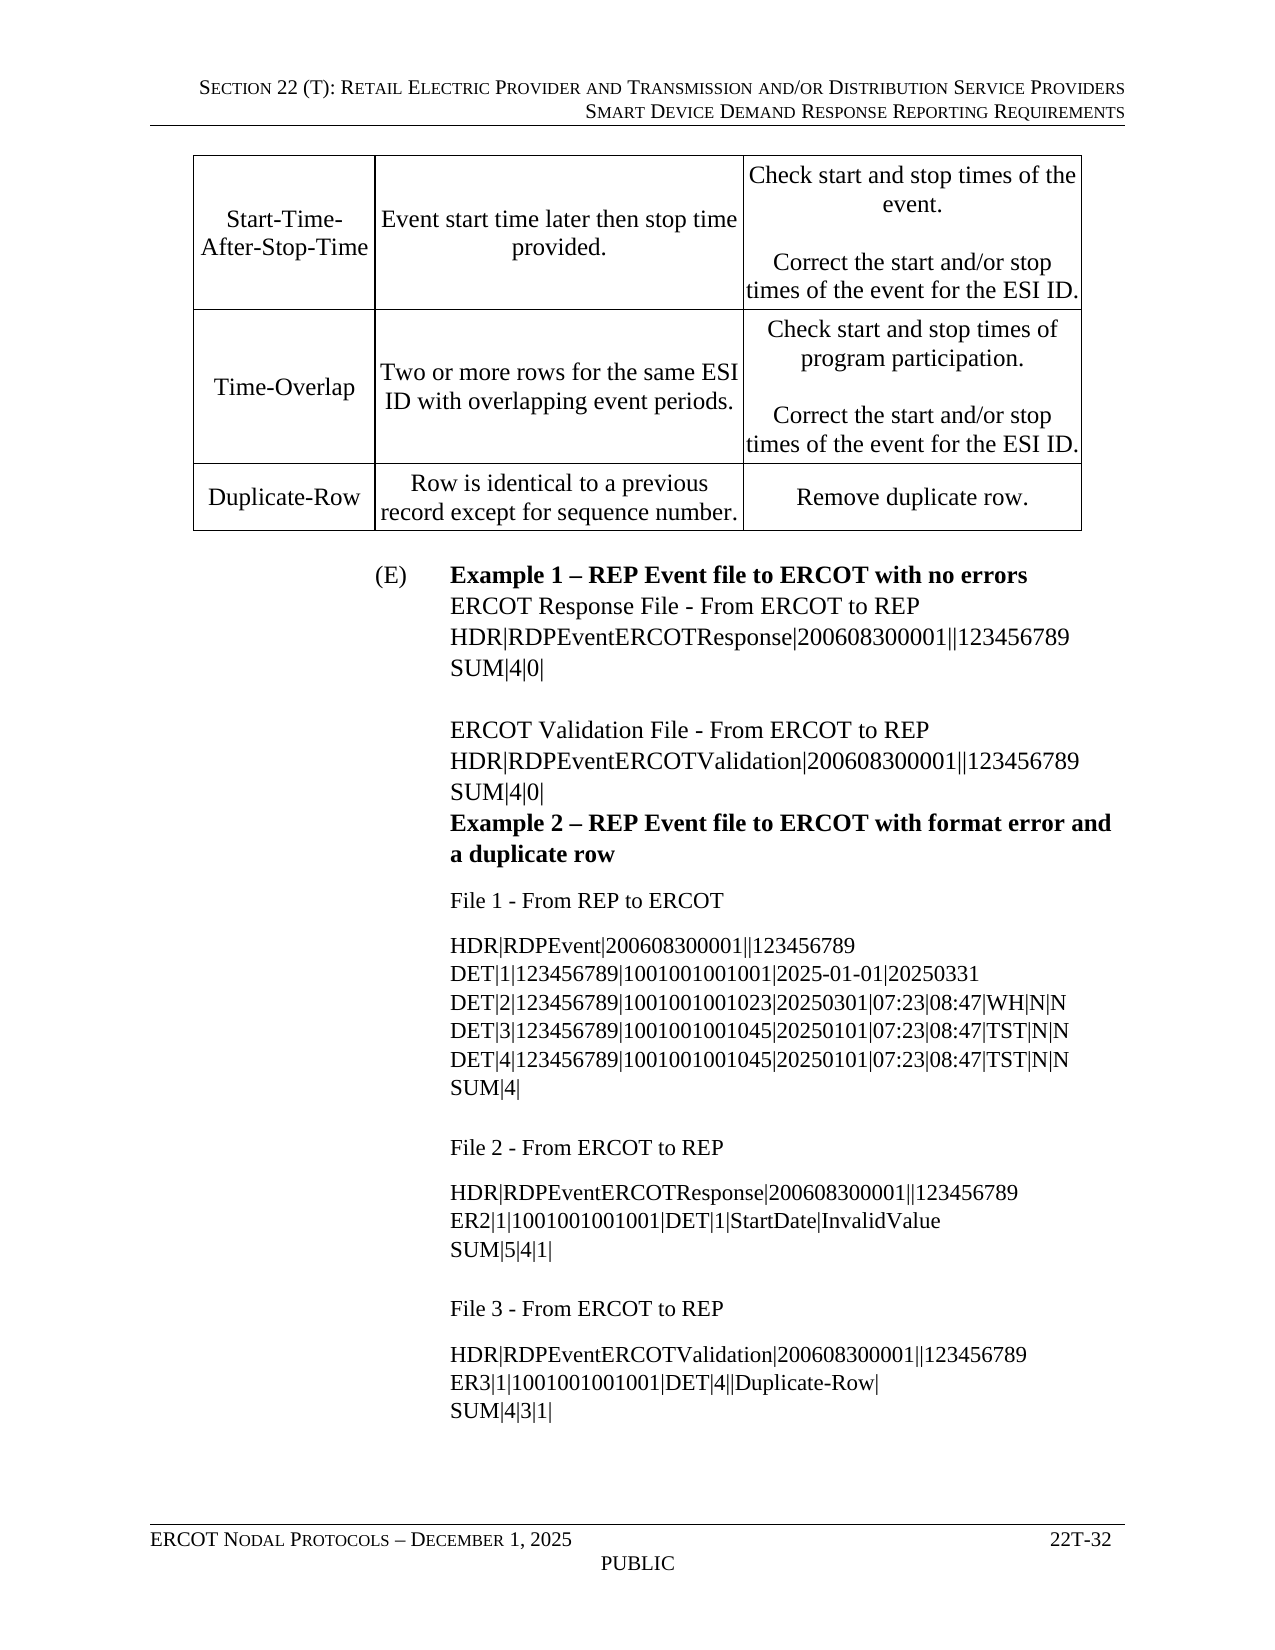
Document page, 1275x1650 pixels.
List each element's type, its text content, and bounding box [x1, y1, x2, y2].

text File 3 - From ERCOT to REP [375, 1296, 1125, 1322]
text DET|4|123456789|1001001001045|20250101|07:23|08:47|TST|N|N [450, 1046, 1125, 1072]
text SUM|4|0| [450, 653, 1125, 682]
text SUM|4| [450, 1074, 1125, 1132]
text ERCOT Response File - From ERCOT to REP [450, 591, 1125, 619]
text DET|2|123456789|1001001001023|20250301|07:23|08:47|WH|N|N [450, 989, 1125, 1015]
text SUM|4|3|1| [450, 1397, 1125, 1424]
table_cell Time-Overlap [194, 310, 374, 462]
table_cell Row is identical to a previous record except for sequence number. [376, 464, 743, 530]
text (E) Example 1 – REP Event file to ERCOT with no errors [337, 560, 1125, 588]
text HDR|RDPEventERCOTResponse|200608300001||123456789 [450, 622, 1125, 651]
table_cell Check start and stop times of the event. Correct the start and/or stop times of the event for the ESI ID. [744, 156, 1081, 309]
text File 2 - From ERCOT to REP [375, 1134, 1125, 1160]
text HDR|RDPEventERCOTValidation|200608300001||123456789 [450, 746, 1125, 775]
table_cell Start-Time-After-Stop-Time [194, 156, 374, 309]
text SUM|5|4|1| [450, 1236, 1125, 1293]
text HDR|RDPEventERCOTValidation|200608300001||123456789 [450, 1341, 1125, 1367]
table_cell Duplicate-Row [194, 464, 374, 530]
text HDR|RDPEventERCOTResponse|200608300001||123456789 [450, 1179, 1125, 1205]
table_cell Event start time later then stop time provided. [376, 156, 743, 309]
text DET|1|123456789|1001001001001|2025-01-01|20250331 [450, 960, 1125, 987]
text Example 2 – REP Event file to ERCOT with format error and a duplicate row [450, 808, 1125, 868]
table_cell Check start and stop times of program participation. Correct the start and/or stop times of the event for the ESI ID. [744, 310, 1081, 462]
text ERCOT Validation File - From ERCOT to REP [450, 715, 1125, 744]
text DET|3|123456789|1001001001045|20250101|07:23|08:47|TST|N|N [450, 1017, 1125, 1044]
text ER2|1|1001001001001|DET|1|StartDate|InvalidValue [450, 1207, 1125, 1234]
text SUM|4|0| [450, 777, 1125, 806]
text HDR|RDPEvent|200608300001||123456789 [450, 932, 1125, 958]
table_cell Two or more rows for the same ESI ID with overlapping event periods. [376, 310, 743, 462]
table_cell Remove duplicate row. [744, 464, 1081, 530]
text ER3|1|1001001001001|DET|4||Duplicate-Row| [450, 1369, 1125, 1395]
text File 1 - From REP to ERCOT [450, 887, 1125, 913]
